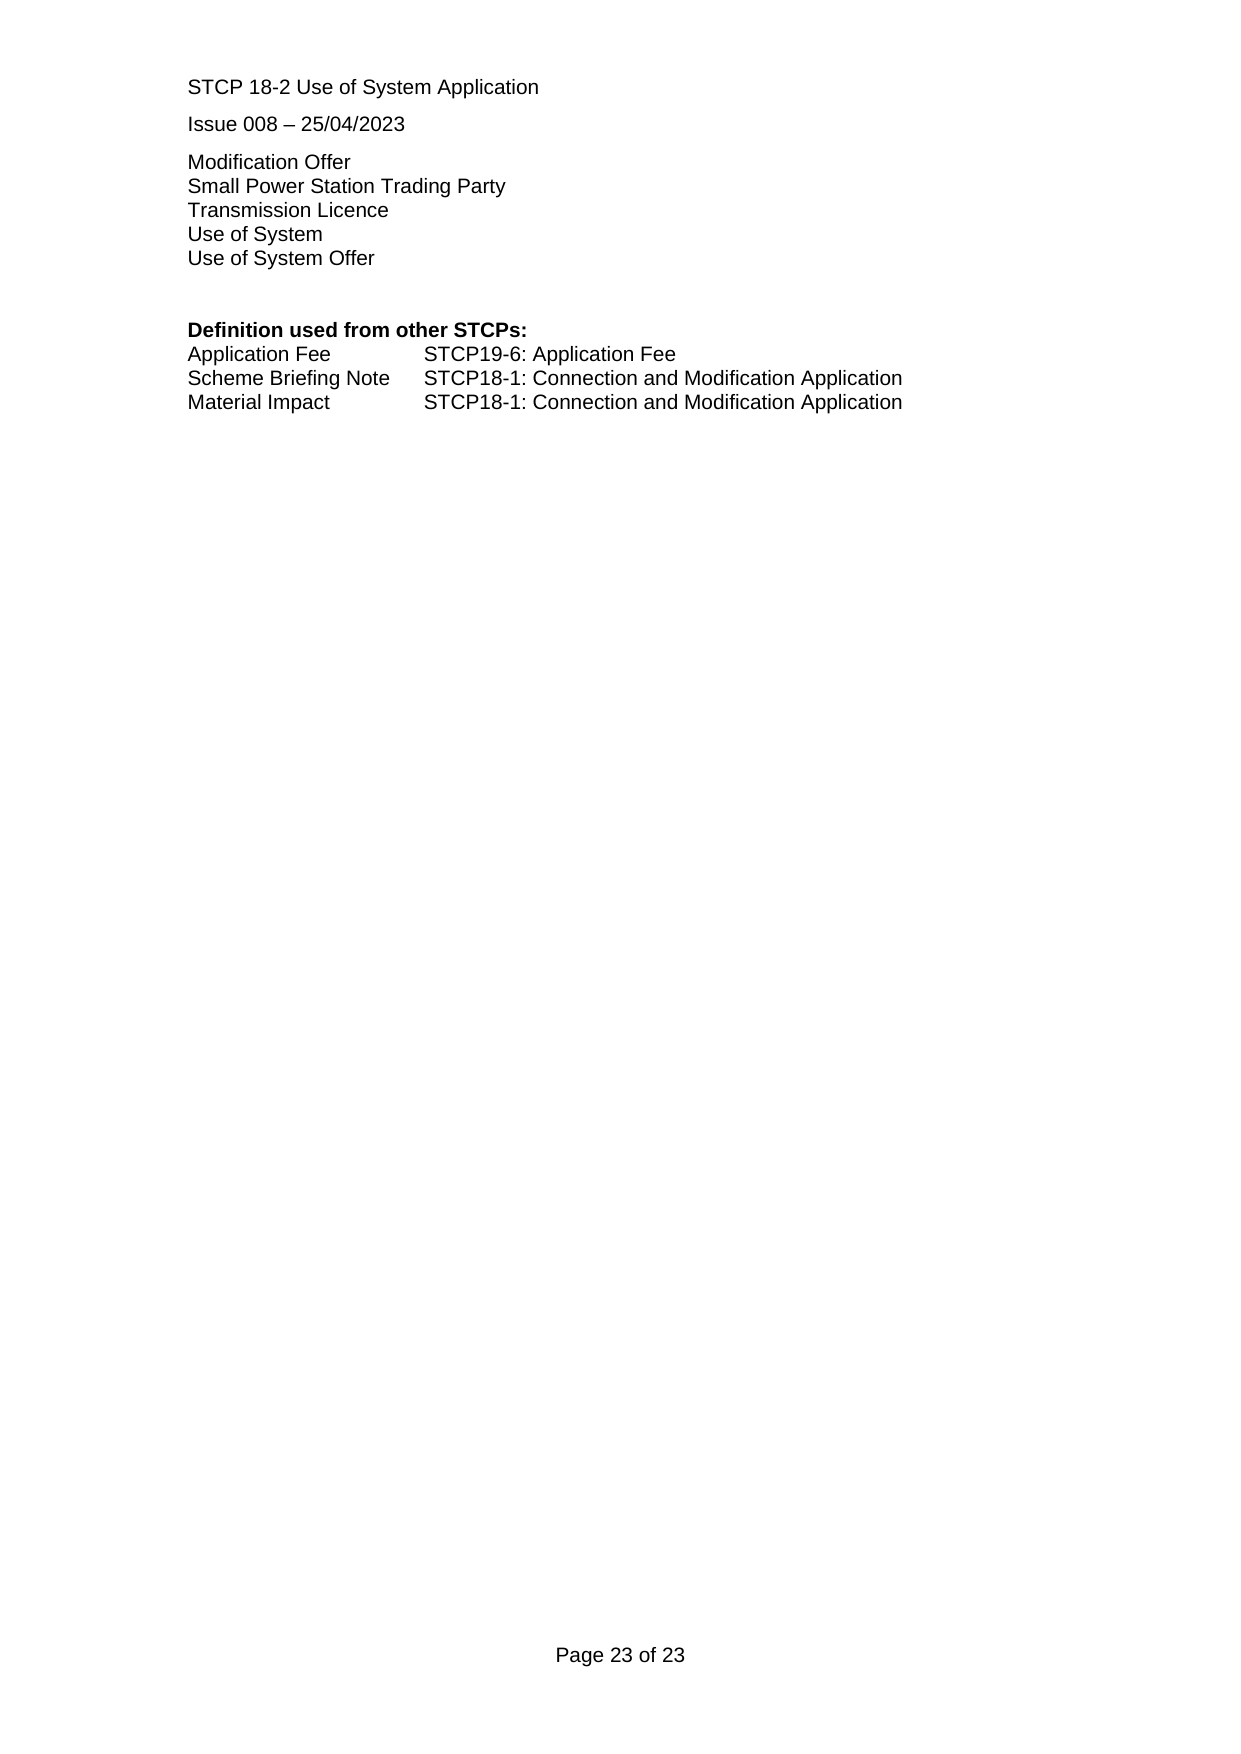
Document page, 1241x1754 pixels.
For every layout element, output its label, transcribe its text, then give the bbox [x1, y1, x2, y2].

text Definition used from other STCPs: [187, 318, 1053, 342]
text Material Impact STCP18-1: Connection and Modification Application [187, 389, 1053, 413]
text Transmission Licence [187, 198, 1053, 222]
text Use of System [187, 222, 1053, 246]
text Modification Offer [187, 150, 1053, 174]
text Use of System Offer [187, 246, 1053, 270]
text Application Fee STCP19-6: Application Fee [187, 342, 1053, 366]
text Scheme Briefing Note STCP18-1: Connection and Modification Application [187, 366, 1053, 389]
text Small Power Station Trading Party [187, 174, 1053, 198]
